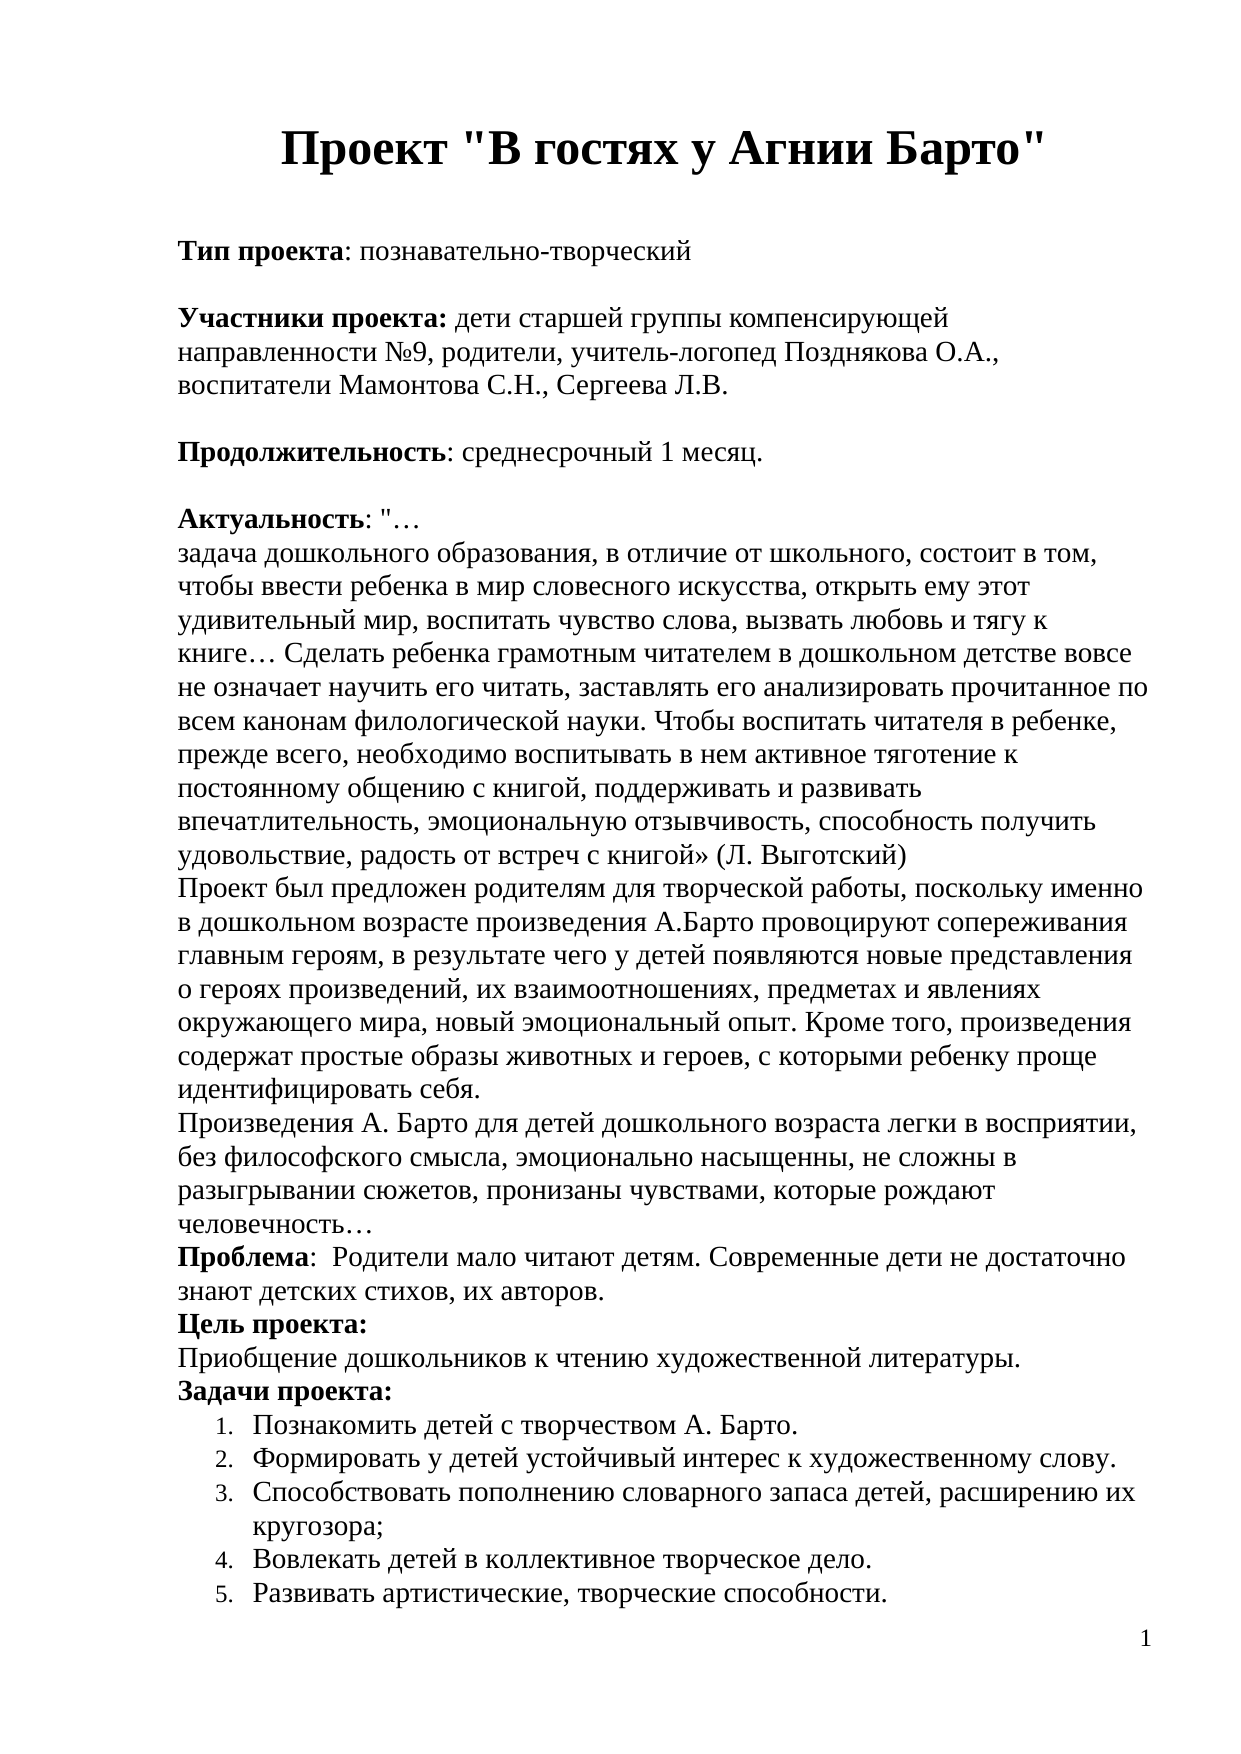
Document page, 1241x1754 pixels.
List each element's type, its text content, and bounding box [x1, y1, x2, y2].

list Способствовать пополнению словарного запаса детей, расширению их кругозора; [215, 1474, 1152, 1541]
text Проект "В гостях у Агнии Барто" [177, 118, 1152, 176]
text Тип проекта: познавательно-творческий [177, 233, 1152, 267]
text Произведения А. Барто для детей дошкольного возраста легки в восприятии, без философского смысла, эмоционально насыщенны, не сложны в разыгрывании сюжетов, пронизаны чувствами, которые рождают человечность… [177, 1105, 1152, 1239]
list Познакомить детей с творчеством А. Барто. [215, 1407, 1152, 1441]
text задача дошкольного образования, в отличие от школьного, состоит в том, чтобы ввести ребенка в мир словесного искусства, открыть ему этот удивительный мир, воспитать чувство слова, вызвать любовь и тягу к книге… Сделать ребенка грамотным читателем в дошкольном детстве вовсе не означает научить его читать, заставлять его анализировать прочитанное по всем канонам филологической науки. Чтобы воспитать читателя в ребенке, прежде всего, необходимо воспитывать в нем активное тяготение к постоянному общению с книгой, поддерживать и развивать впечатлительность, эмоциональную отзывчивость, способность получить удовольствие, радость от встреч с книгой» (Л. Выготский) [177, 535, 1152, 870]
text Актуальность: "… [177, 501, 1152, 535]
text Задачи проекта: [177, 1373, 1152, 1407]
text Цель проекта: [177, 1306, 1152, 1340]
list Развивать артистические, творческие способности. [215, 1575, 1152, 1608]
text Проект был предложен родителям для творческой работы, поскольку именно в дошкольном возрасте произведения А.Барто провоцируют сопереживания главным героям, в результате чего у детей появляются новые представления о героях произведений, их взаимоотношениях, предметах и явлениях окружающего мира, новый эмоциональный опыт. Кроме того, произведения содержат простые образы животных и героев, с которыми ребенку проще идентифицировать себя. [177, 870, 1152, 1105]
list Формировать у детей устойчивый интерес к художественному слову. [215, 1441, 1152, 1474]
list Вовлекать детей в коллективное творческое дело. [215, 1541, 1152, 1575]
text Продолжительность: среднесрочный 1 месяц. [177, 434, 1152, 468]
text Участники проекта: дети старшей группы компенсирующей направленности №9, родители, учитель-логопед Позднякова О.А., воспитатели Мамонтова С.Н., Сергеева Л.В. [177, 300, 1152, 401]
text Проблема: Родители мало читают детям. Современные дети не достаточно знают детских стихов, их авторов. [177, 1239, 1152, 1306]
text Приобщение дошкольников к чтению художественной литературы. [177, 1340, 1152, 1373]
